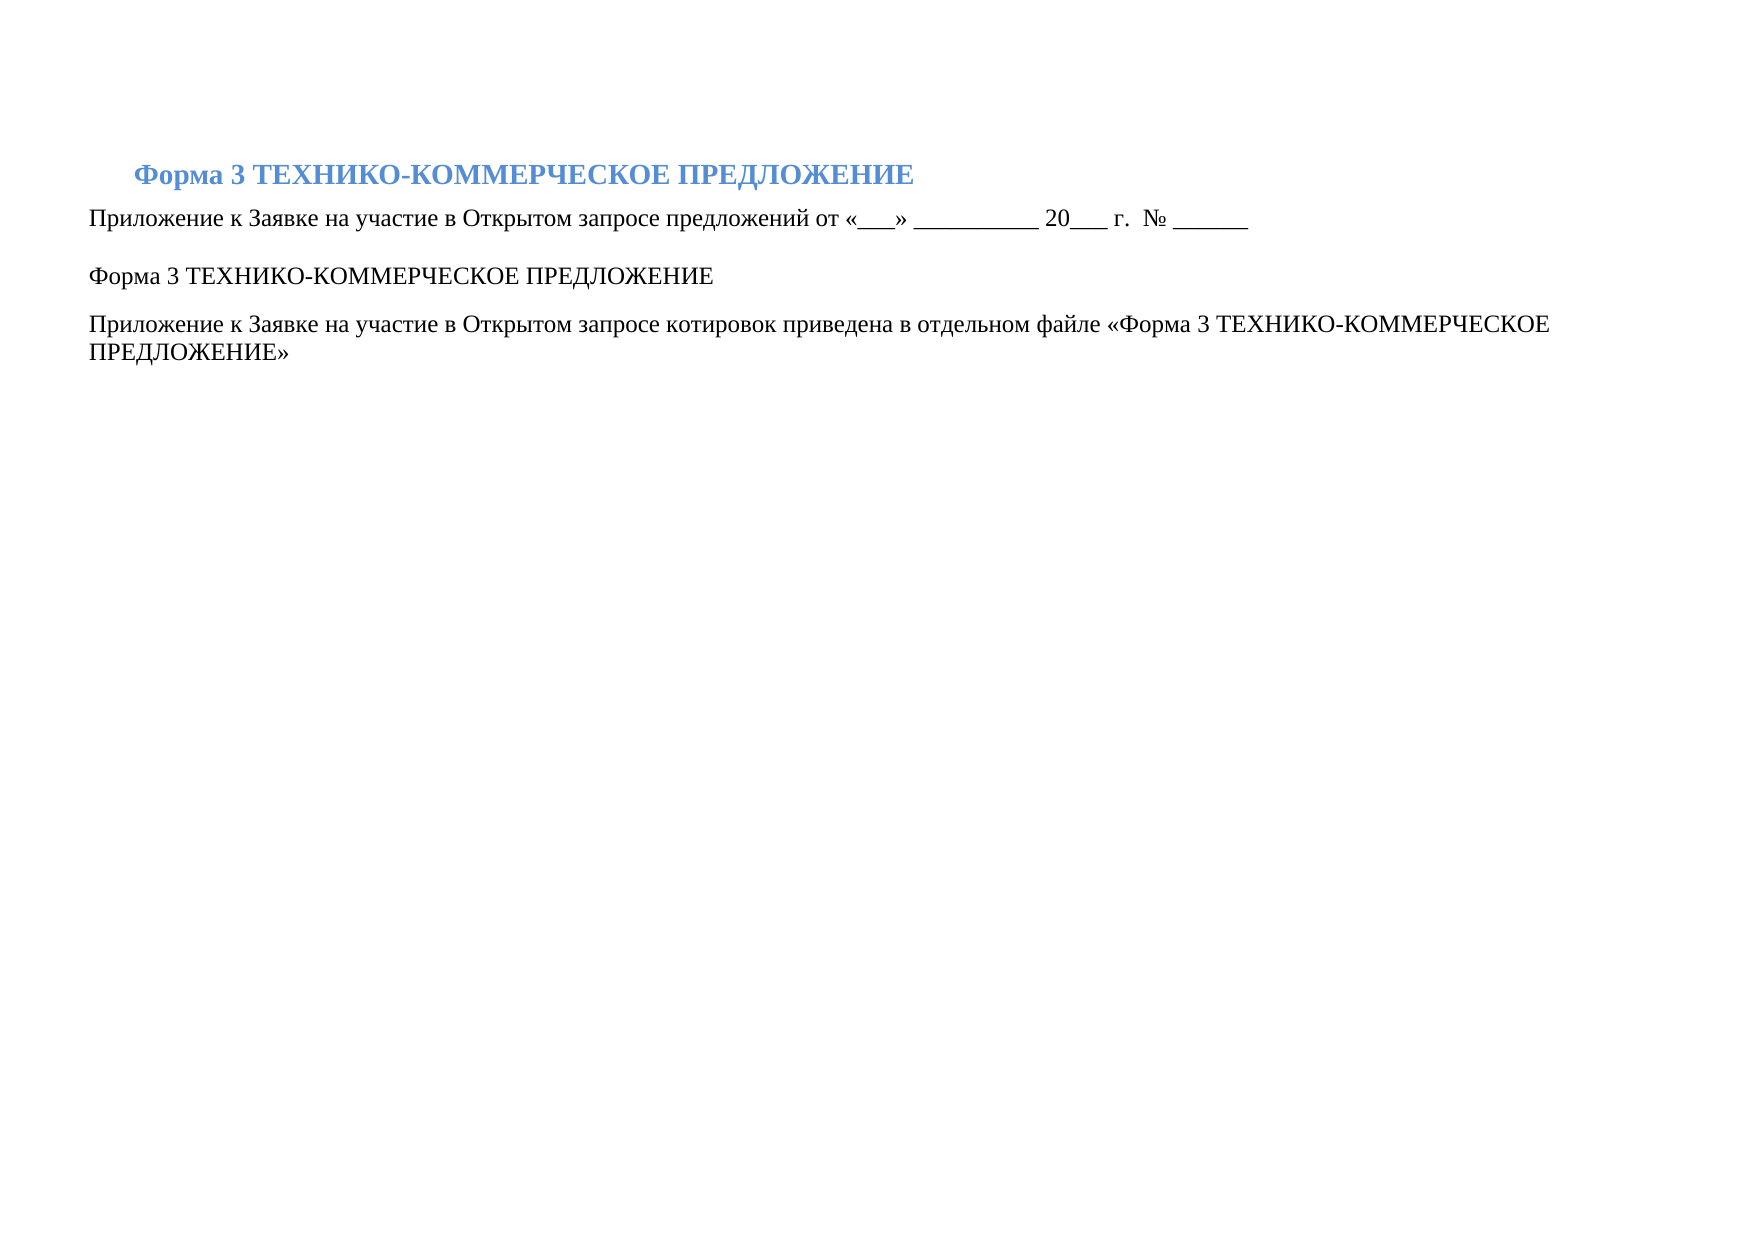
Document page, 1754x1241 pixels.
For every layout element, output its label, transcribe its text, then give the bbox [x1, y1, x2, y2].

text Приложение к Заявке на участие в Открытом запросе котировок приведена в отдельном файле «Форма 3 ТЕХНИКО-КОММЕРЧЕСКОЕ ПРЕДЛОЖЕНИЕ» [89, 309, 1695, 366]
text Форма 3 ТЕХНИКО-КОММЕРЧЕСКОЕ ПРЕДЛОЖЕНИЕ [134, 157, 1695, 191]
text Приложение к Заявке на участие в Открытом запросе предложений от «___» __________ 20___ г. № ______ [89, 203, 1695, 232]
text Форма 3 ТЕХНИКО-КОММЕРЧЕСКОЕ ПРЕДЛОЖЕНИЕ [89, 261, 1695, 290]
